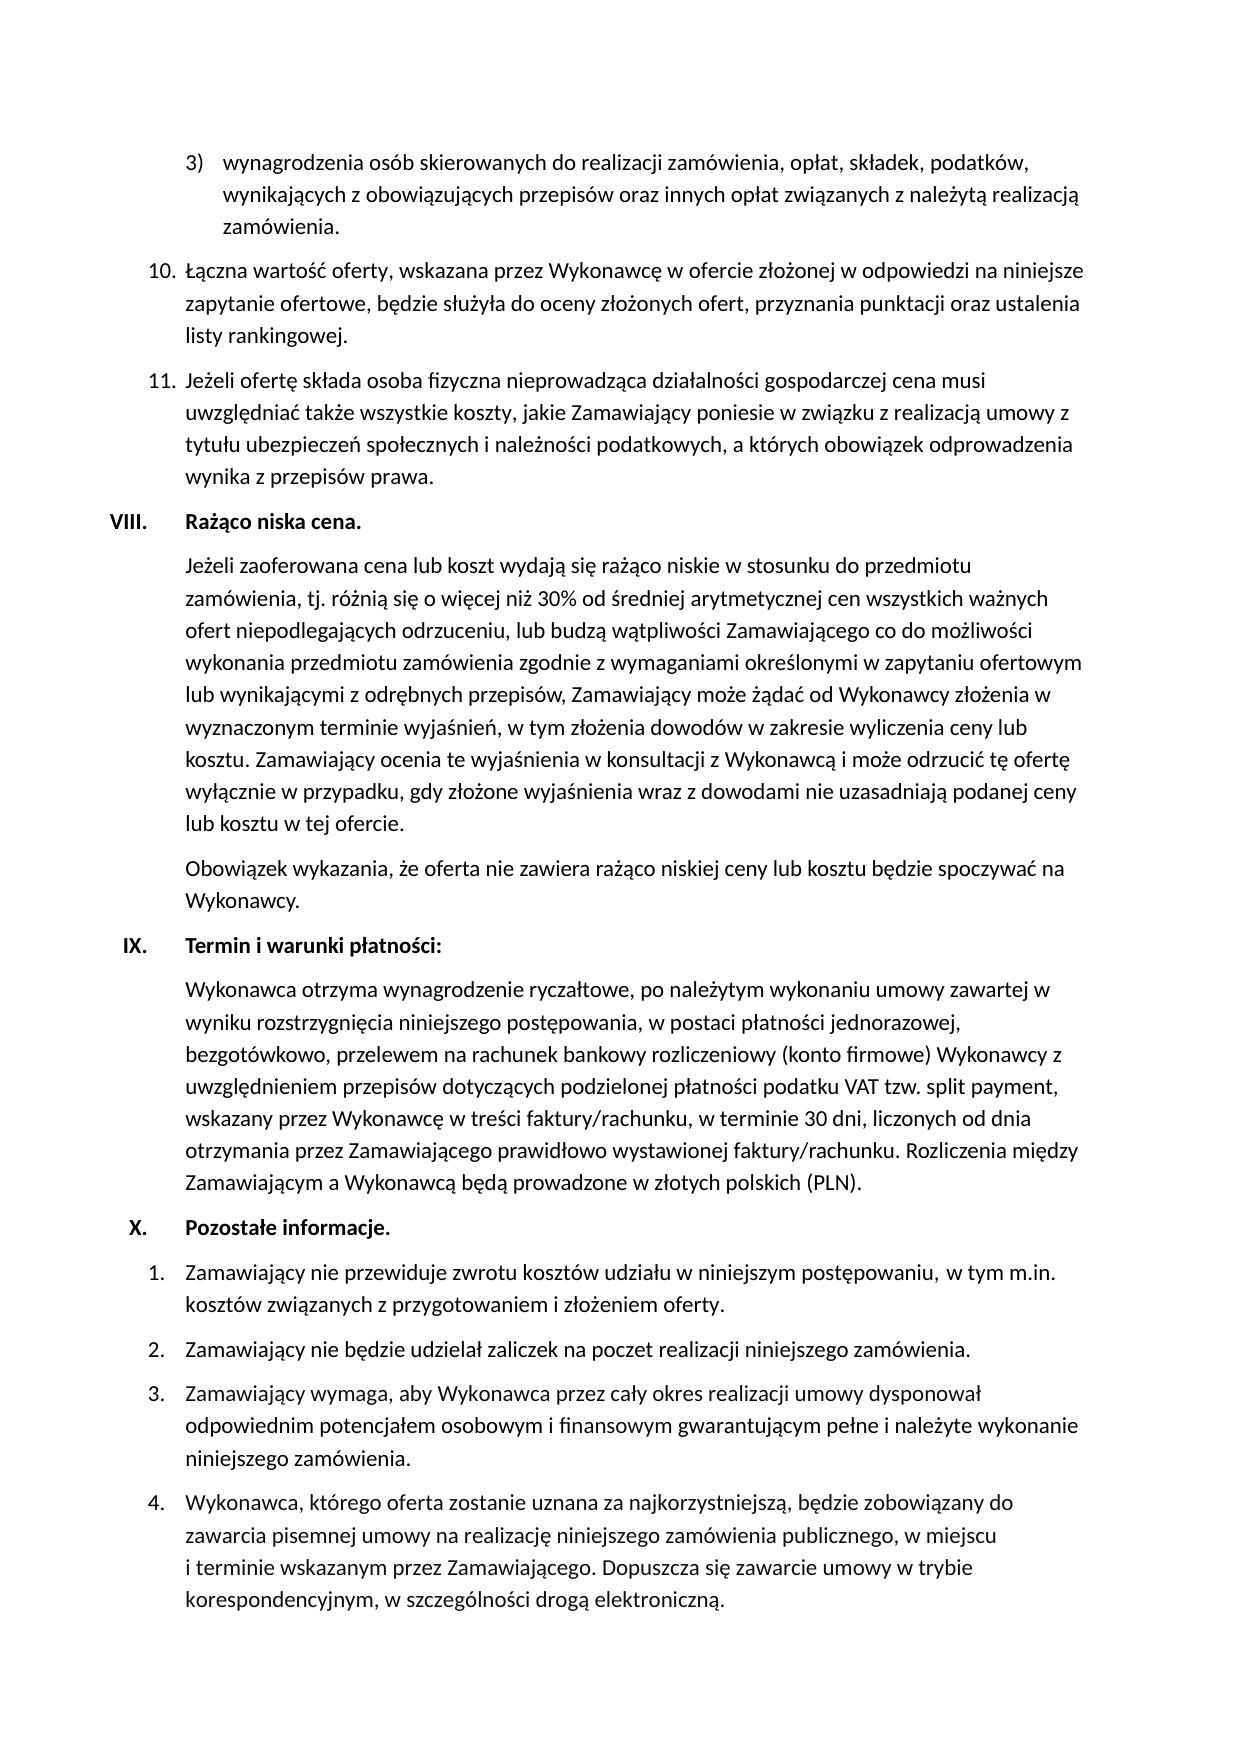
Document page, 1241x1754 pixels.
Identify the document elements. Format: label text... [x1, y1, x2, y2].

list Pozostałe informacje. [148, 1213, 1093, 1241]
list Termin i warunki płatności: [148, 931, 1093, 959]
list Rażąco niska cena. [148, 507, 1093, 535]
list Obowiązek wykazania, że oferta nie zawiera rażąco niskiej ceny lub kosztu będzie spoczywać na Wykonawcy. [185, 854, 1093, 914]
list Jeżeli zaoferowana cena lub koszt wydają się rażąco niskie w stosunku do przedmiotu zamówienia, tj. różnią się o więcej niż 30% od średniej arytmetycznej cen wszystkich ważnych ofert niepodlegających odrzuceniu, lub budzą wątpliwości Zamawiającego co do możliwości wykonania przedmiotu zamówienia zgodnie z wymaganiami określonymi w zapytaniu ofertowym lub wynikającymi z odrębnych przepisów, Zamawiający może żądać od Wykonawcy złożenia w wyznaczonym terminie wyjaśnień, w tym złożenia dowodów w zakresie wyliczenia ceny lub kosztu. Zamawiający ocenia te wyjaśnienia w konsultacji z Wykonawcą i może odrzucić tę ofertę wyłącznie w przypadku, gdy złożone wyjaśnienia wraz z dowodami nie uzasadniają podanej ceny lub kosztu w tej ofercie. [185, 552, 1093, 837]
list Zamawiający nie będzie udzielał zaliczek na poczet realizacji niniejszego zamówienia. [148, 1335, 1093, 1363]
list Łączna wartość oferty, wskazana przez Wykonawcę w ofercie złożonej w odpowiedzi na niniejsze zapytanie ofertowe, będzie służyła do oceny złożonych ofert, przyznania punktacji oraz ustalenia listy rankingowej. [148, 257, 1093, 349]
list Zamawiający nie przewiduje zwrotu kosztów udziału w niniejszym postępowaniu, w tym m.in. kosztów związanych z przygotowaniem i złożeniem oferty. [148, 1258, 1093, 1318]
list Jeżeli ofertę składa osoba fizyczna nieprowadząca działalności gospodarczej cena musi uwzględniać także wszystkie koszty, jakie Zamawiający poniesie w związku z realizacją umowy z tytułu ubezpieczeń społecznych i należności podatkowych, a których obowiązek odprowadzenia wynika z przepisów prawa. [148, 366, 1093, 490]
list Wykonawca, którego oferta zostanie uznana za najkorzystniejszą, będzie zobowiązany do zawarcia pisemnej umowy na realizację niniejszego zamówienia publicznego, w miejscu i terminie wskazanym przez Zamawiającego. Dopuszcza się zawarcie umowy w trybie korespondencyjnym, w szczególności drogą elektroniczną. [148, 1488, 1093, 1613]
list Wykonawca otrzyma wynagrodzenie ryczałtowe, po należytym wykonaniu umowy zawartej w wyniku rozstrzygnięcia niniejszego postępowania, w postaci płatności jednorazowej, bezgotówkowo, przelewem na rachunek bankowy rozliczeniowy (konto firmowe) Wykonawcy z uwzględnieniem przepisów dotyczących podzielonej płatności podatku VAT tzw. split payment, wskazany przez Wykonawcę w treści faktury/rachunku, w terminie 30 dni, liczonych od dnia otrzymania przez Zamawiającego prawidłowo wystawionej faktury/rachunku. Rozliczenia między Zamawiającym a Wykonawcą będą prowadzone w złotych polskich (PLN). [185, 975, 1093, 1197]
list Zamawiający wymaga, aby Wykonawca przez cały okres realizacji umowy dysponował odpowiednim potencjałem osobowym i finansowym gwarantującym pełne i należyte wykonanie niniejszego zamówienia. [148, 1379, 1093, 1472]
list wynagrodzenia osób skierowanych do realizacji zamówienia, opłat, składek, podatków, wynikających z obowiązujących przepisów oraz innych opłat związanych z należytą realizacją zamówienia. [185, 148, 1093, 240]
